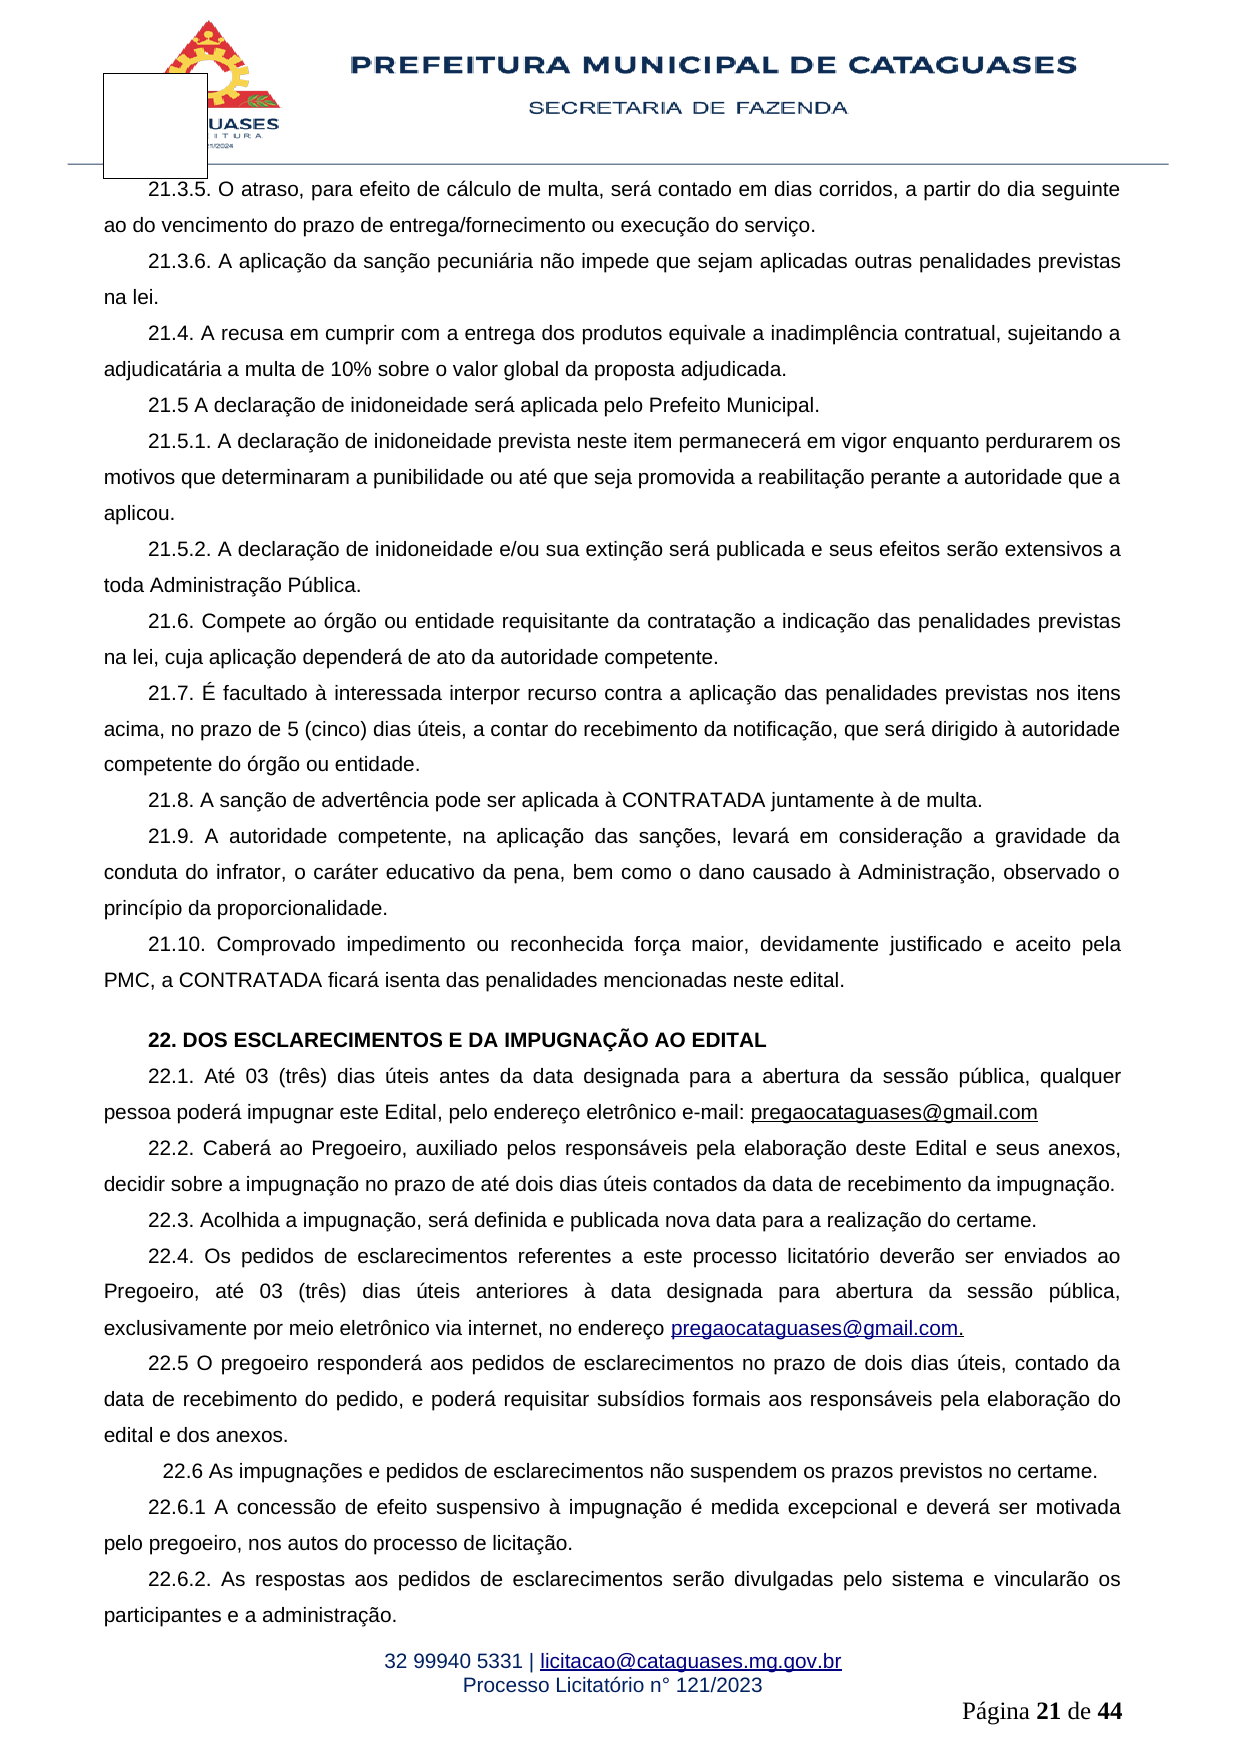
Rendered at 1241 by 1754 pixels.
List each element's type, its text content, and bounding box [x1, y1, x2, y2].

text 21.6. Compete ao órgão ou entidade requisitante da contratação a indicação das penalidades previstas na lei, cuja aplicação dependerá de ato da autoridade competente. [103, 608, 1122, 668]
text 21.3.6. A aplicação da sanção pecuniária não impede que sejam aplicadas outras penalidades previstas na lei. [103, 249, 1122, 309]
text 21.3.5. O atraso, para efeito de cálculo de multa, será contado em dias corridos, a partir do dia seguinte ao do vencimento do prazo de entrega/fornecimento ou execução do serviço. [103, 177, 1122, 237]
text 22.4. Os pedidos de esclarecimentos referentes a este processo licitatório deverão ser enviados ao Pregoeiro, até 03 (três) dias úteis anteriores à data designada para abertura da sessão pública, exclusivamente por meio eletrônico via internet, no endereço pregaocataguases@gmail.com. [103, 1243, 1122, 1339]
text 22.6.1 A concessão de efeito suspensivo à impugnação é medida excepcional e deverá ser motivada pelo pregoeiro, nos autos do processo de licitação. [103, 1495, 1122, 1555]
text 22.6 As impugnações e pedidos de esclarecimentos não suspendem os prazos previstos no certame. [103, 1459, 1122, 1483]
text 22.2. Caberá ao Pregoeiro, auxiliado pelos responsáveis pela elaboração deste Edital e seus anexos, decidir sobre a impugnação no prazo de até dois dias úteis contados da data de recebimento da impugnação. [103, 1136, 1122, 1196]
text 21.5 A declaração de inidoneidade será aplicada pelo Prefeito Municipal. [103, 393, 1122, 417]
text 22.6.2. As respostas aos pedidos de esclarecimentos serão divulgadas pelo sistema e vincularão os participantes e a administração. [103, 1567, 1122, 1627]
text 22. DOS ESCLARECIMENTOS E DA IMPUGNAÇÃO AO EDITAL [103, 1028, 1122, 1052]
text 21.4. A recusa em cumprir com a entrega dos produtos equivale a inadimplência contratual, sujeitando a adjudicatária a multa de 10% sobre o valor global da proposta adjudicada. [103, 321, 1122, 381]
text 22.5 O pregoeiro responderá aos pedidos de esclarecimentos no prazo de dois dias úteis, contado da data de recebimento do pedido, e poderá requisitar subsídios formais aos responsáveis pela elaboração do edital e dos anexos. [103, 1351, 1122, 1447]
text 22.1. Até 03 (três) dias úteis antes da data designada para a abertura da sessão pública, qualquer pessoa poderá impugnar este Edital, pelo endereço eletrônico e-mail: pregaocataguases@gmail.com [103, 1064, 1122, 1124]
text 21.8. A sanção de advertência pode ser aplicada à CONTRATADA juntamente à de multa. [103, 788, 1122, 812]
text 21.5.2. A declaração de inidoneidade e/ou sua extinção será publicada e seus efeitos serão extensivos a toda Administração Pública. [103, 537, 1122, 597]
text 21.9. A autoridade competente, na aplicação das sanções, levará em consideração a gravidade da conduta do infrator, o caráter educativo da pena, bem como o dano causado à Administração, observado o princípio da proporcionalidade. [103, 824, 1122, 920]
picture [67, 1, 1169, 192]
text 21.7. É facultado à interessada interpor recurso contra a aplicação das penalidades previstas nos itens acima, no prazo de 5 (cinco) dias úteis, a contar do recebimento da notificação, que será dirigido à autoridade competente do órgão ou entidade. [103, 680, 1122, 776]
text 21.5.1. A declaração de inidoneidade prevista neste item permanecerá em vigor enquanto perdurarem os motivos que determinaram a punibilidade ou até que seja promovida a reabilitação perante a autoridade que a aplicou. [103, 429, 1122, 525]
text 21.10. Comprovado impedimento ou reconhecida força maior, devidamente justificado e aceito pela PMC, a CONTRATADA ficará isenta das penalidades mencionadas neste edital. [103, 932, 1122, 992]
text 22.3. Acolhida a impugnação, será definida e publicada nova data para a realização do certame. [103, 1207, 1122, 1231]
